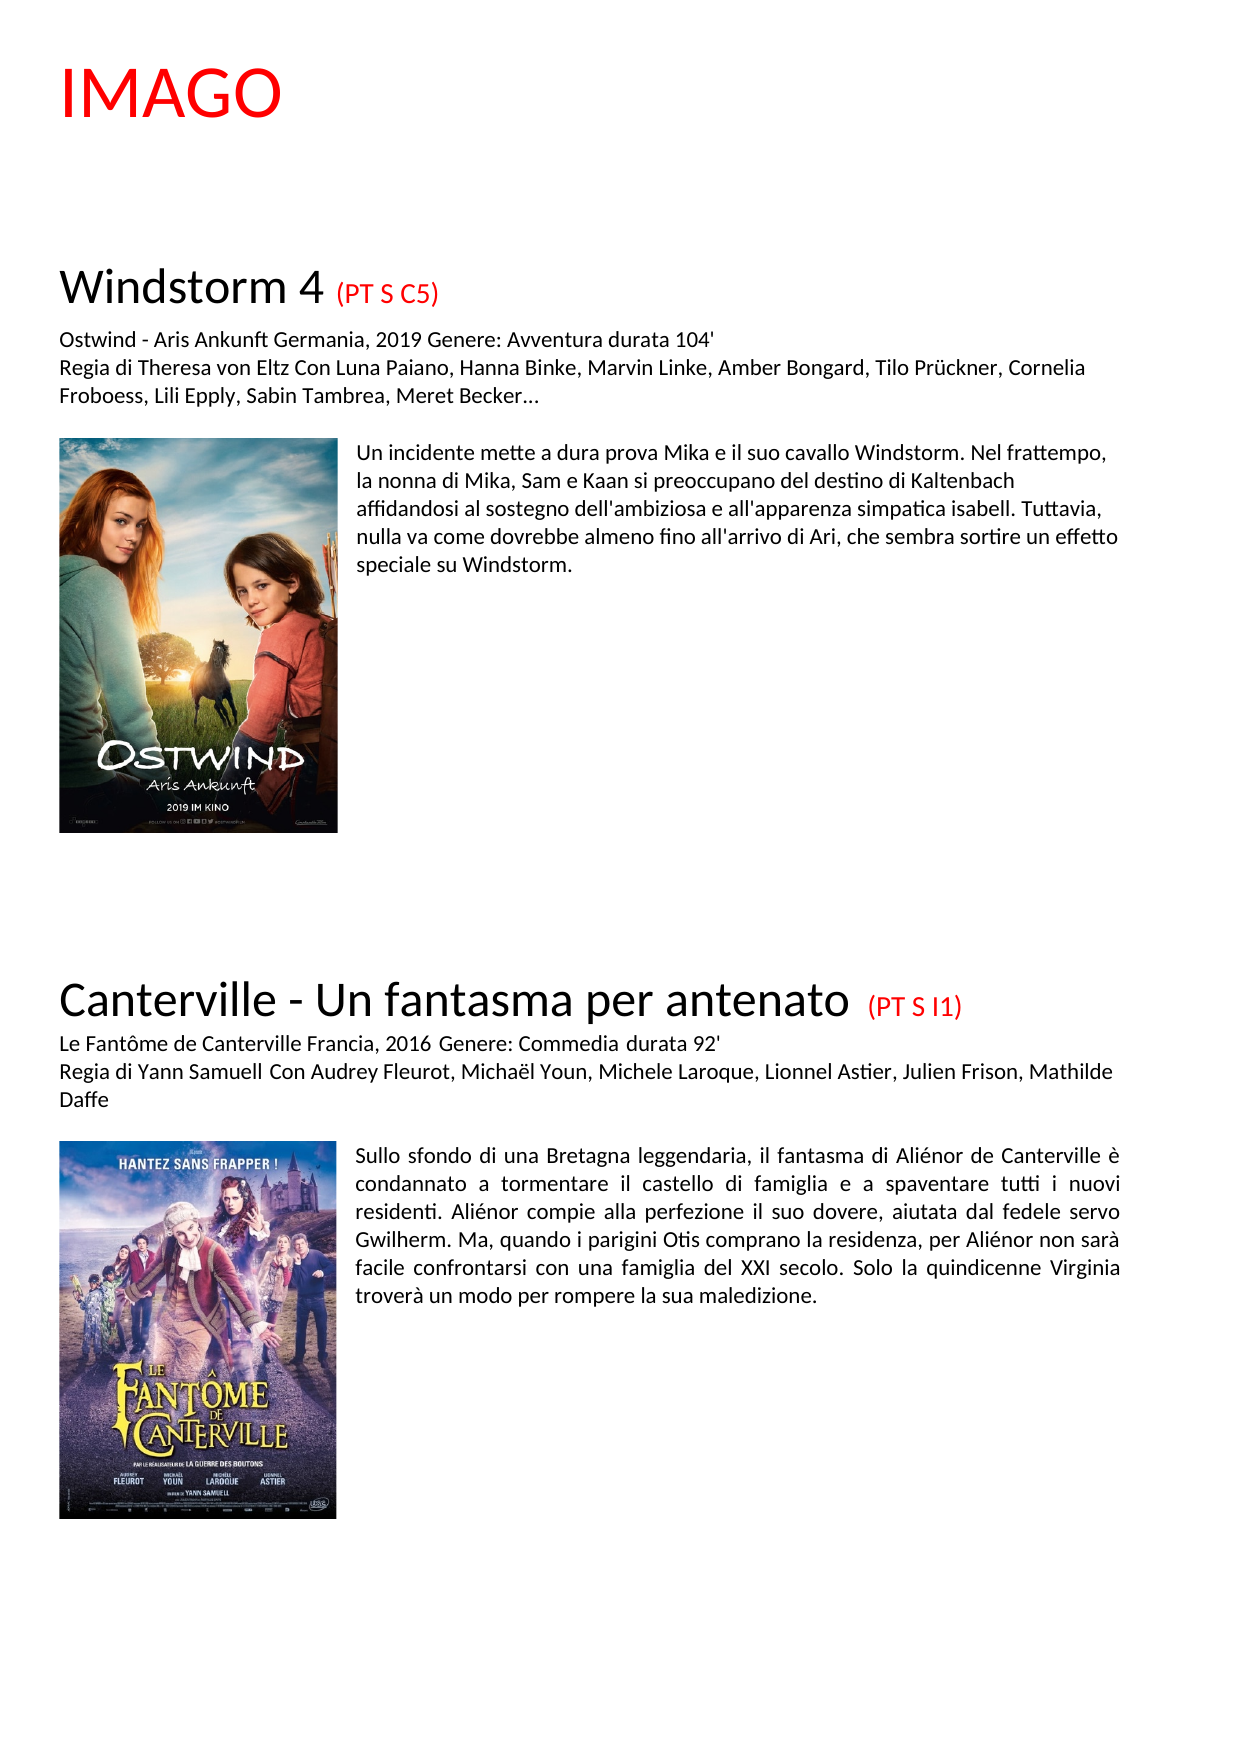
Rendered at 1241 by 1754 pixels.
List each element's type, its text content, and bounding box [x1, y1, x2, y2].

subtitle Regia di Yann Samuell Con Audrey Fleurot, Michaël Youn, Michele Laroque, Lionnel Astier, Julien Frison, Mathilde Daffe [59, 1057, 1122, 1113]
subtitle Un incidente mette a dura prova Mika e il suo cavallo Windstorm. Nel frattempo, la nonna di Mika, Sam e Kaan si preoccupano del destino di Kaltenbach affidandosi al sostegno dell'ambiziosa e all'apparenza simpatica isabell. Tuttavia, nulla va come dovrebbe almeno fino all'arrivo di Ari, che sembra sortire un effetto speciale su Windstorm. [338, 438, 1122, 578]
picture [59, 438, 338, 833]
picture [59, 1141, 337, 1519]
text Windstorm 4 (PT S C5) [59, 255, 1122, 316]
subtitle Ostwind - Aris Ankunft Germania, 2019 Genere: Avventura durata 104' [59, 325, 1122, 353]
subtitle Le Fantôme de Canterville Francia, 2016 Genere: Commedia durata 92' [59, 1029, 1122, 1057]
text Sullo sfondo di una Bretagna leggendaria, il fantasma di Aliénor de Canterville è condannato a tormentare il castello di famiglia e a spaventare tutti i nuovi residenti. Aliénor compie alla perfezione il suo dovere, aiutata dal fedele servo Gwilherm. Ma, quando i parigini Otis comprano la residenza, per Aliénor non sarà facile confrontarsi con una famiglia del XXI secolo. Solo la quindicenne Virginia troverà un modo per rompere la sua maledizione. [337, 1141, 1122, 1309]
text IMAGO [59, 44, 1122, 136]
subtitle Regia di Theresa von Eltz Con Luna Paiano, Hanna Binke, Marvin Linke, Amber Bongard, Tilo Prückner, Cornelia Froboess, Lili Epply, Sabin Tambrea, Meret Becker... [59, 353, 1122, 409]
subtitle Canterville - Un fantasma per antenato (PT S I1) [59, 968, 1122, 1029]
